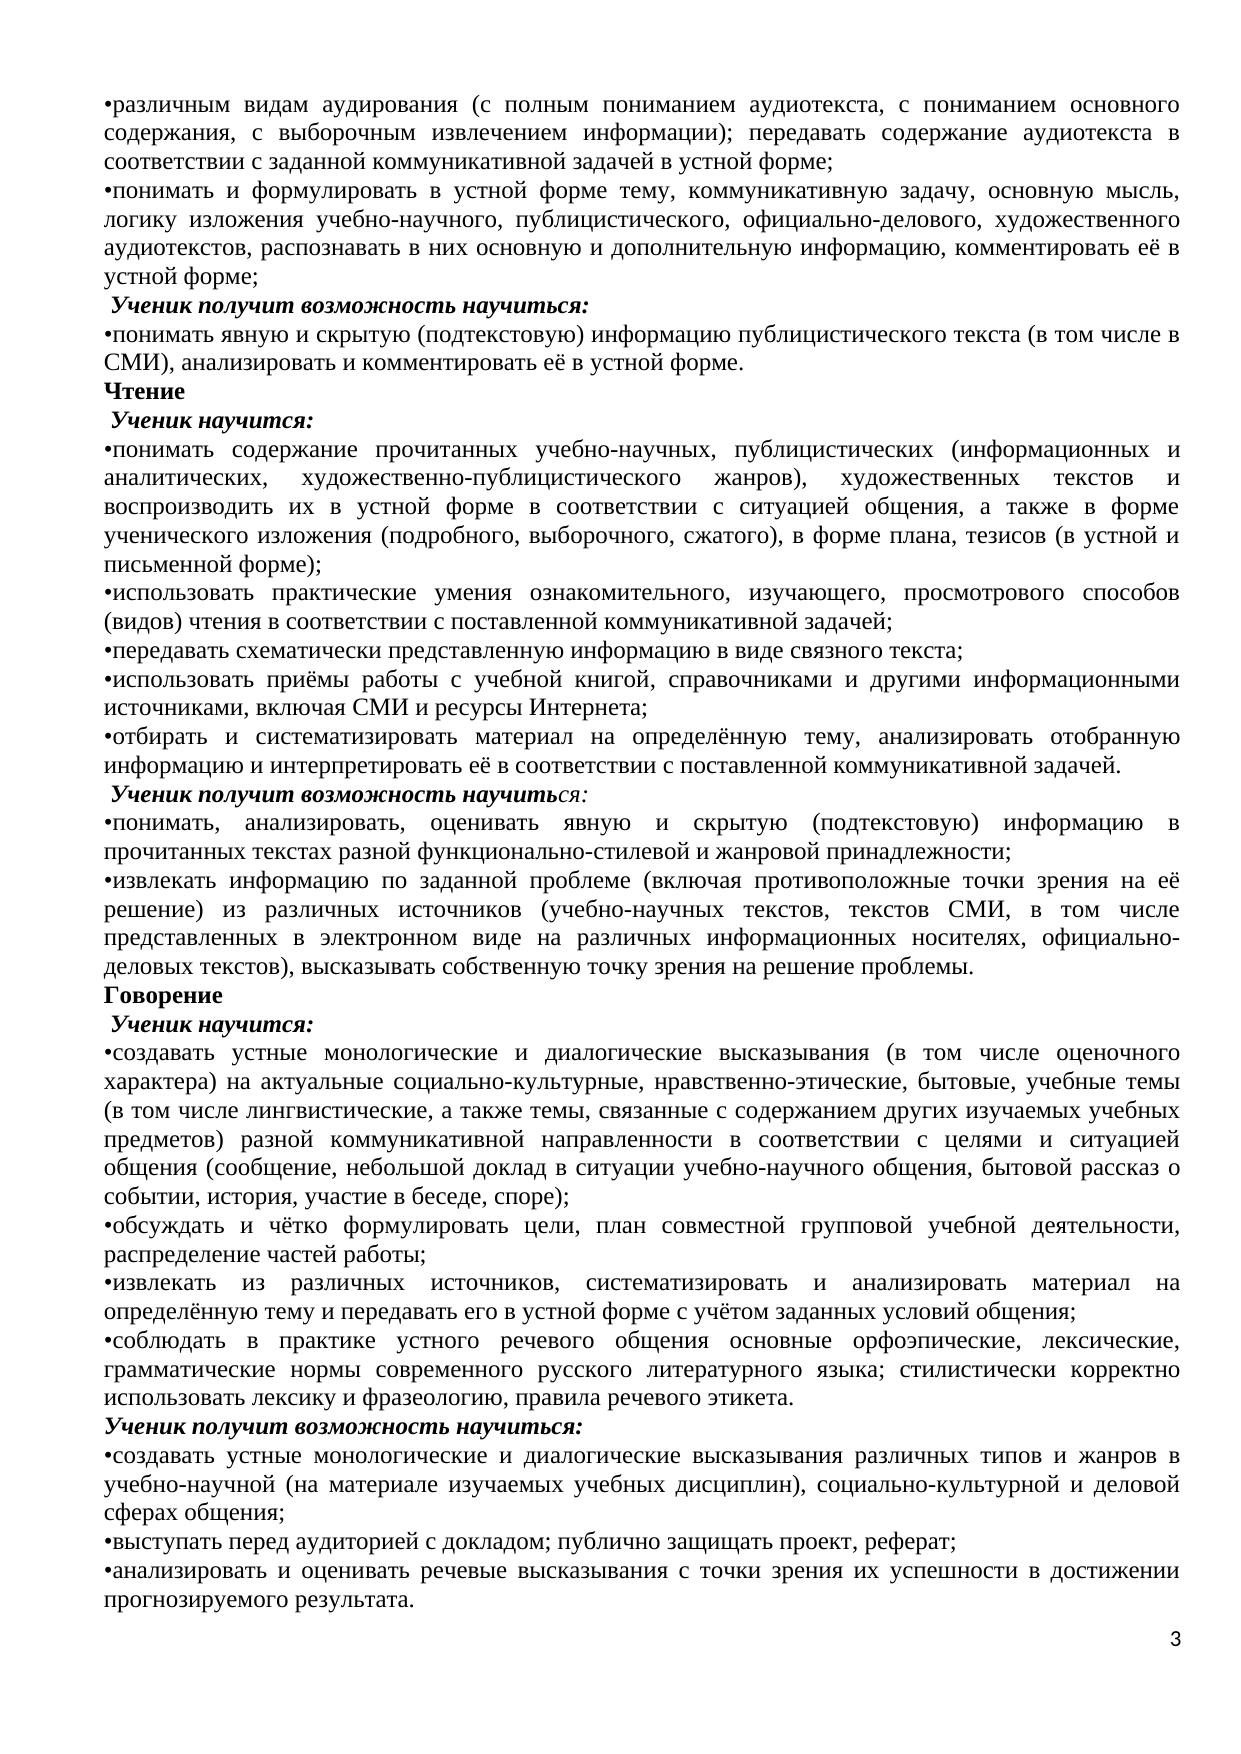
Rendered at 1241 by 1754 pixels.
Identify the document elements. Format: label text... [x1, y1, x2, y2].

text Говорение [103, 980, 1181, 1009]
text •соблюдать в практике устного речевого общения основные орфоэпические, лексические, грамматические нормы современного русского литературного языка; стилистически корректно использовать лексику и фразеологию, правила речевого этикета. [103, 1325, 1181, 1411]
text •отбирать и систематизировать материал на определённую тему, анализировать отобранную информацию и интерпретировать её в соответствии с поставленной коммуникативной задачей. [103, 721, 1181, 779]
text Чтение [103, 376, 1181, 405]
text •создавать устные монологические и диалогические высказывания различных типов и жанров в учебно-научной (на материале изучаемых учебных дисциплин), социально-культурной и деловой сферах общения; [103, 1440, 1181, 1526]
text •передавать схематически представленную информацию в виде связного текста; [103, 635, 1181, 664]
text Ученик научится: [103, 405, 1181, 434]
text Ученик получит возможность научиться: [103, 779, 1181, 807]
text Ученик получит возможность научиться: [103, 290, 1181, 319]
text •понимать явную и скрытую (подтекстовую) информацию публицистического текста (в том числе в СМИ), анализировать и комментировать её в устной форме. [103, 319, 1181, 376]
text •различным видам аудирования (с полным пониманием аудиотекста, с пониманием основного содержания, с выборочным извлечением информации); передавать содержание аудиотекста в соответствии с заданной коммуникативной задачей в устной форме; [103, 89, 1181, 175]
text •извлекать из различных источников, систематизировать и анализировать материал на определённую тему и передавать его в устной форме с учётом заданных условий общения; [103, 1267, 1181, 1325]
text •создавать устные монологические и диалогические высказывания (в том числе оценочного характера) на актуальные социально-культурные, нравственно-этические, бытовые, учебные темы (в том числе лингвистические, а также темы, связанные с содержанием других изучаемых учебных предметов) разной коммуникативной направленности в соответствии с целями и ситуацией общения (сообщение, небольшой доклад в ситуации учебно-научного общения, бытовой рассказ о событии, история, участие в беседе, споре); [103, 1037, 1181, 1210]
text •использовать практические умения ознакомительного, изучающего, просмотрового способов (видов) чтения в соответствии с поставленной коммуникативной задачей; [103, 577, 1181, 635]
text •понимать, анализировать, оценивать явную и скрытую (подтекстовую) информацию в прочитанных текстах разной функционально-стилевой и жанровой принадлежности; [103, 807, 1181, 865]
text •анализировать и оценивать речевые высказывания с точки зрения их успешности в достижении прогнозируемого результата. [103, 1555, 1181, 1612]
text •понимать содержание прочитанных учебно-научных, публицистических (информационных и аналитических, художественно-публицистического жанров), художественных текстов и воспроизводить их в устной форме в соответствии с ситуацией общения, а также в форме ученического изложения (подробного, выборочного, сжатого), в форме плана, тезисов (в устной и письменной форме); [103, 434, 1181, 577]
text •обсуждать и чётко формулировать цели, план совместной групповой учебной деятельности, распределение частей работы; [103, 1210, 1181, 1267]
text Ученик научится: [103, 1009, 1181, 1037]
text Ученик получит возможность научиться: [103, 1411, 1181, 1440]
text •использовать приёмы работы с учебной книгой, справочниками и другими информационными источниками, включая СМИ и ресурсы Интернета; [103, 664, 1181, 721]
text •понимать и формулировать в устной форме тему, коммуникативную задачу, основную мысль, логику изложения учебно-научного, публицистического, официально-делового, художественного аудиотекстов, распознавать в них основную и дополнительную информацию, комментировать её в устной форме; [103, 175, 1181, 290]
text •извлекать информацию по заданной проблеме (включая противоположные точки зрения на её решение) из различных источников (учебно-научных текстов, текстов СМИ, в том числе представленных в электронном виде на различных информационных носителях, официально-деловых текстов), высказывать собственную точку зрения на решение проблемы. [103, 865, 1181, 980]
text •выступать перед аудиторией с докладом; публично защищать проект, реферат; [103, 1526, 1181, 1555]
